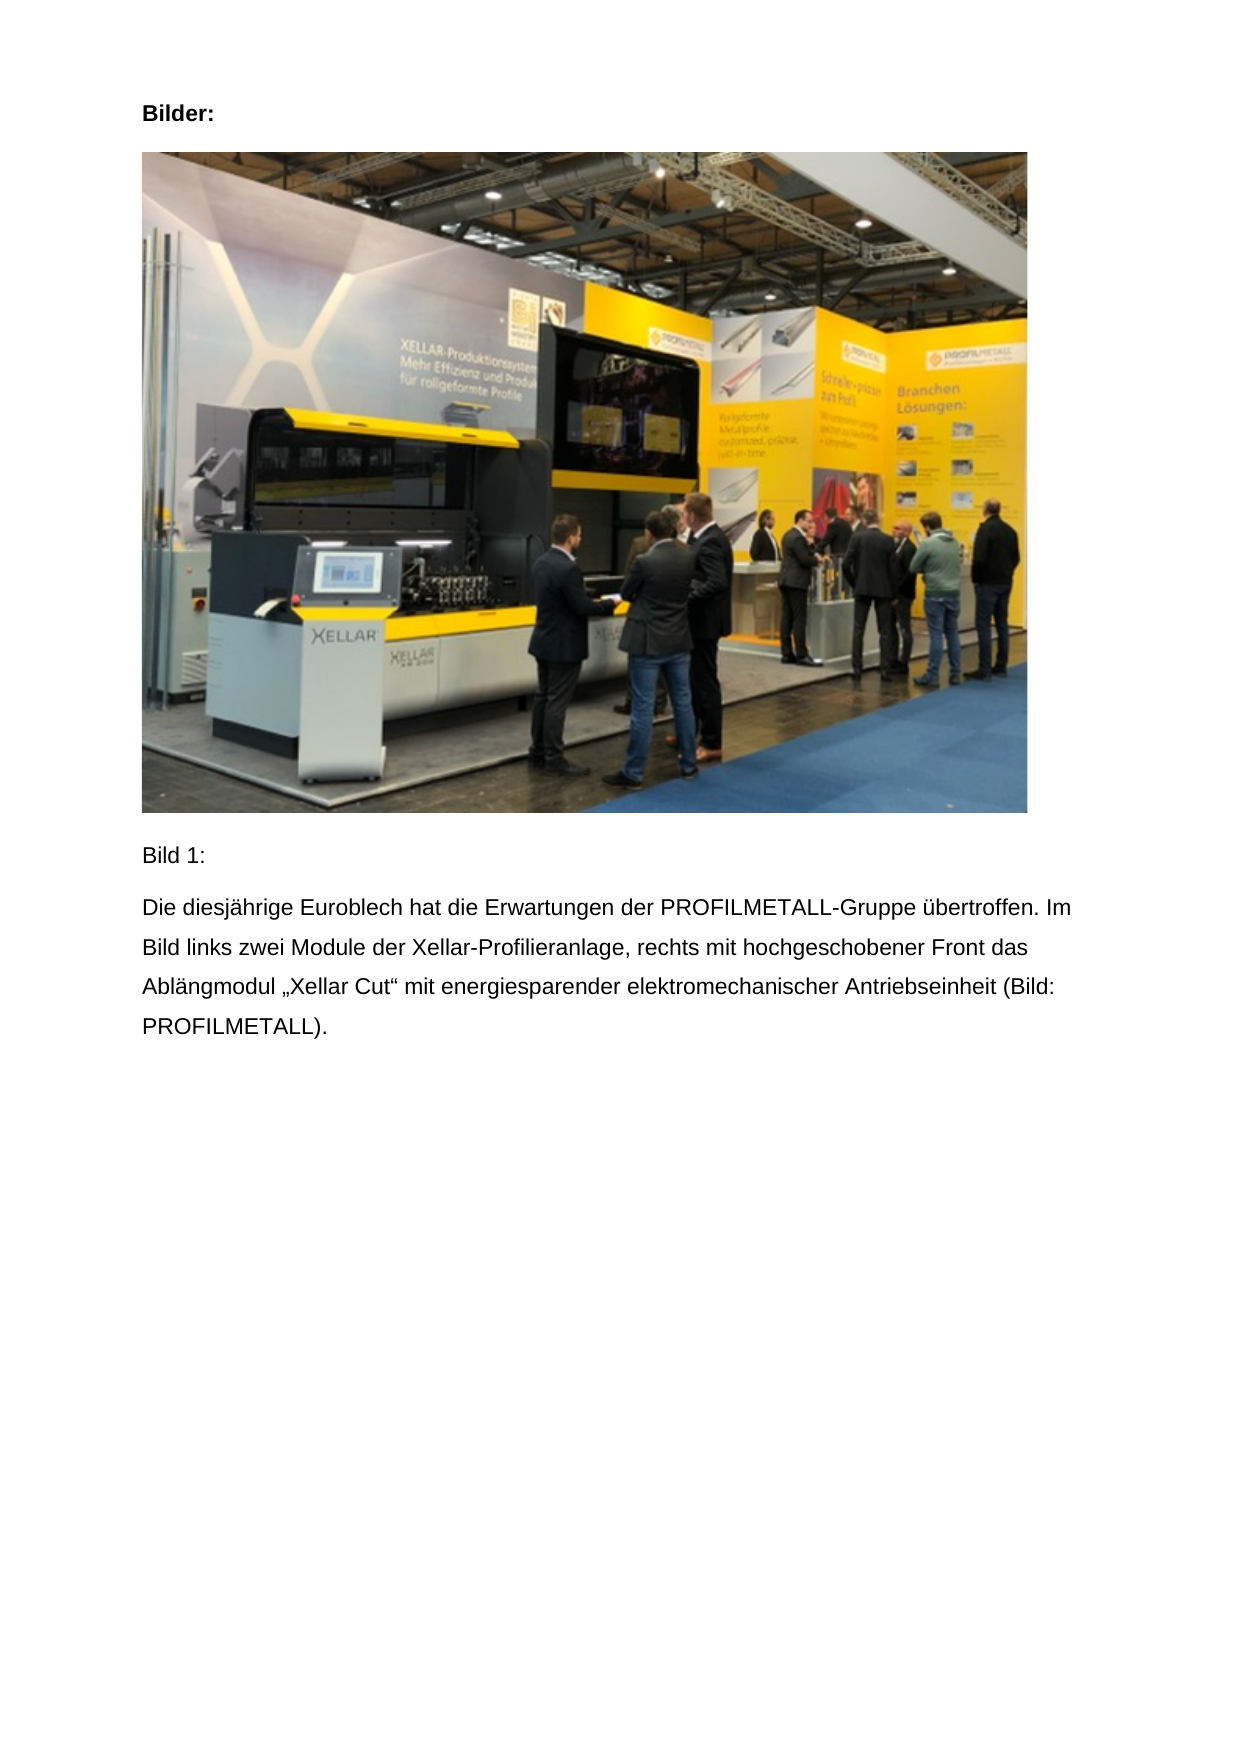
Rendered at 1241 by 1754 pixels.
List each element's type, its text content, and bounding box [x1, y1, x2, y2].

picture [141, 152, 1028, 813]
text Bilder: [142, 100, 1110, 127]
text Bild 1: [142, 842, 1110, 869]
text Die diesjährige Euroblech hat die Erwartungen der PROFILMETALL-Gruppe übertroffen. Im Bild links zwei Module der Xellar-Profilieranlage, rechts mit hochgeschobener Front das Ablängmodul „Xellar Cut“ mit energiesparender elektromechanischer Antriebseinheit (Bild: PROFILMETALL). [142, 894, 1110, 1039]
